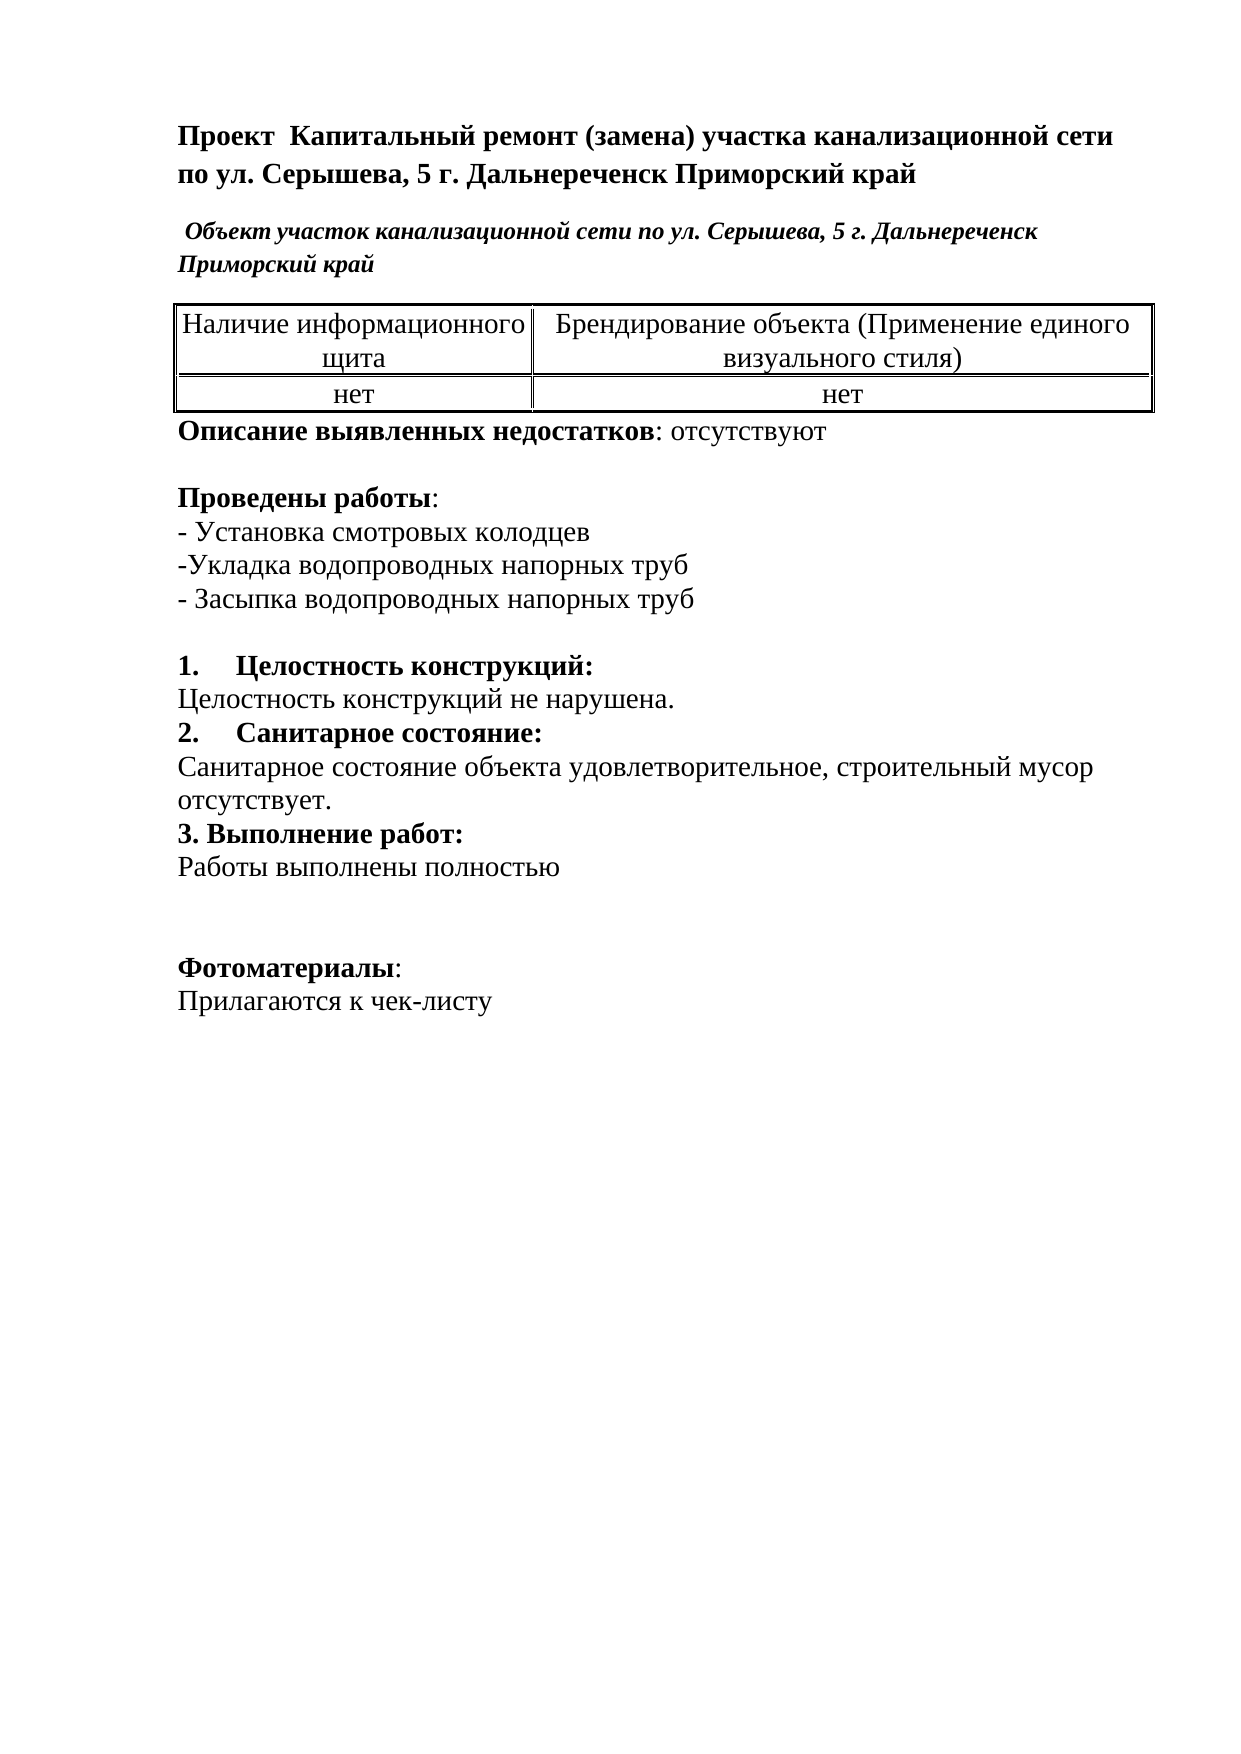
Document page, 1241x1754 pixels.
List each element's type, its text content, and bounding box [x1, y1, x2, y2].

text Проект Капитальный ремонт (замена) участка канализационной сети по ул. Серышева, 5 г. Дальнереченск Приморский край [177, 118, 1152, 190]
text - Засыпка водопроводных напорных труб [177, 581, 1152, 614]
text 2. Санитарное состояние: [177, 715, 1152, 749]
table_cell нет [177, 373, 532, 410]
table_header Наличие информационного щита [177, 306, 532, 373]
text 3. Выполнение работ: [177, 816, 1152, 849]
text -Укладка водопроводных напорных труб [177, 547, 1152, 581]
text Описание выявленных недостатков: отсутствуют [177, 413, 1152, 447]
text 1. Целостность конструкций: [177, 648, 1152, 682]
text Объект участок канализационной сети по ул. Серышева, 5 г. Дальнереченск Приморский край [177, 216, 1152, 278]
text - Установка смотровых колодцев [177, 514, 1152, 547]
table_header Брендирование объекта (Применение единого визуального стиля) [533, 306, 1151, 373]
text Проведены работы: [177, 480, 1152, 514]
text Целостность конструкций не нарушена. [177, 682, 1152, 715]
text Санитарное состояние объекта удовлетворительное, строительный мусор отсутствует. [177, 749, 1152, 816]
text Прилагаются к чек-листу [177, 983, 1152, 1017]
text Работы выполнены полностью [177, 849, 1152, 883]
text Фотоматериалы: [177, 950, 1152, 983]
table_cell нет [533, 373, 1152, 410]
